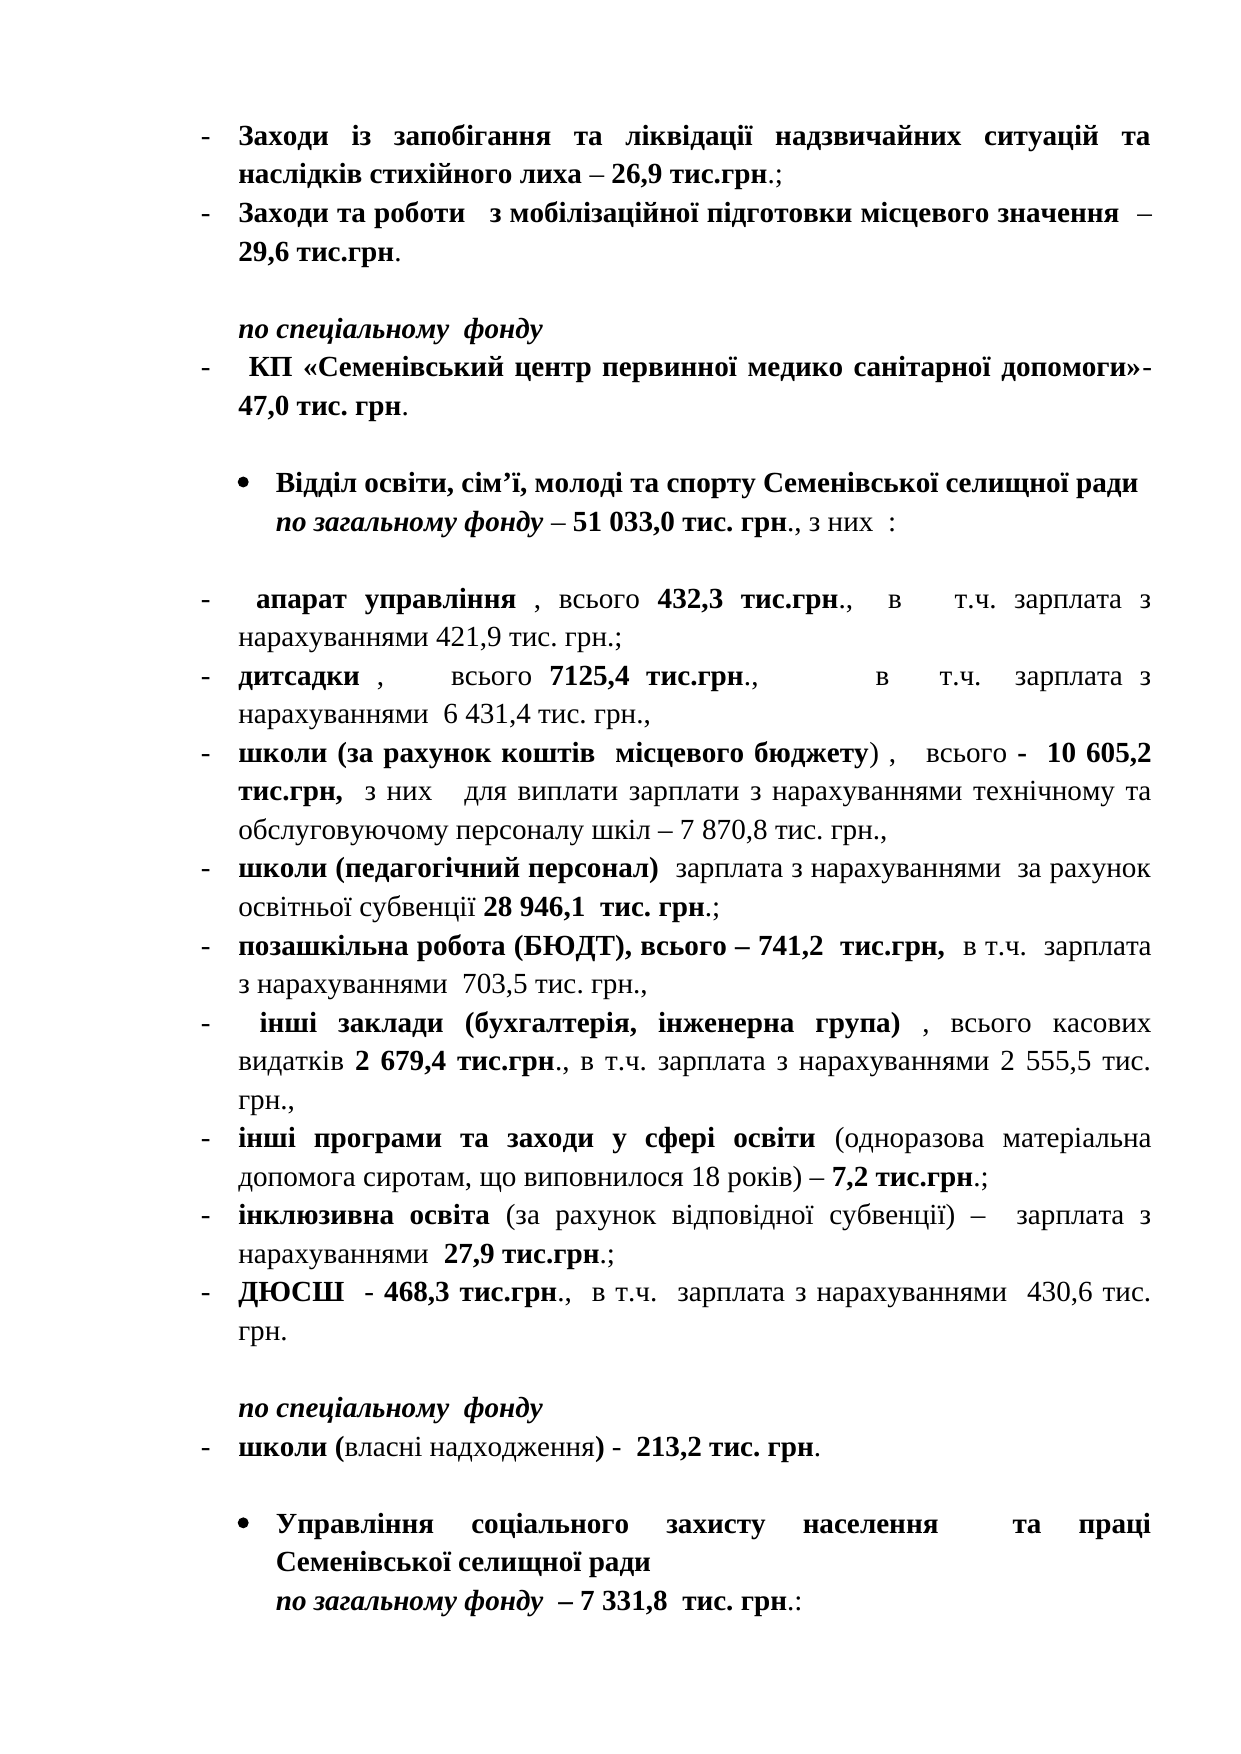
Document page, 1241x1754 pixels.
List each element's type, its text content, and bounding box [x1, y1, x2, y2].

list Заходи із запобігання та ліквідації надзвичайних ситуацій та наслідків стихійного лиха – 26,9 тис.грн.; [201, 118, 1152, 190]
list школи (за рахунок коштів місцевого бюджету) , всього - 10 605,2 тис.грн, з них для виплати зарплати з нарахуваннями технічному та обслуговуючому персоналу шкіл – 7 870,8 тис. грн., [201, 735, 1152, 846]
list дитсадки , всього 7125,4 тис.грн., в т.ч. зарплата з нарахуваннями 6 431,4 тис. грн., [201, 658, 1152, 730]
list інші заклади (бухгалтерія, інженерна група) , всього касових видатків 2 679,4 тис.грн., в т.ч. зарплата з нарахуваннями 2 555,5 тис. грн., [201, 1005, 1152, 1115]
list ДЮСШ - 468,3 тис.грн., в т.ч. зарплата з нарахуваннями 430,6 тис. грн. [201, 1274, 1152, 1347]
list по загальному фонду – 51 033,0 тис. грн., з них : [276, 504, 1152, 537]
list позашкільна робота (БЮДТ), всього – 741,2 тис.грн, в т.ч. зарплата з нарахуваннями 703,5 тис. грн., [201, 928, 1152, 1000]
list інклюзивна освіта (за рахунок відповідної субвенції) – зарплата з нарахуваннями 27,9 тис.грн.; [201, 1197, 1152, 1269]
list по спеціальному фонду [238, 311, 1152, 344]
list школи (власні надходження) - 213,2 тис. грн. [201, 1429, 1152, 1462]
list школи (педагогічний персонал) зарплата з нарахуваннями за рахунок освітньої субвенції 28 946,1 тис. грн.; [201, 851, 1152, 923]
list по спеціальному фонду [238, 1390, 1152, 1424]
list Управління соціального захисту населення та праці Семенівської селищної ради [238, 1506, 1152, 1578]
list апарат управління , всього 432,3 тис.грн., в т.ч. зарплата з нарахуваннями 421,9 тис. грн.; [201, 581, 1152, 653]
list КП «Семенівський центр первинної медико санітарної допомоги»- 47,0 тис. грн. [201, 349, 1152, 421]
list інші програми та заходи у сфері освіти (одноразова матеріальна допомога сиротам, що виповнилося 18 років) – 7,2 тис.грн.; [201, 1120, 1152, 1192]
list Заходи та роботи з мобілізаційної підготовки місцевого значення – 29,6 тис.грн. [201, 195, 1152, 267]
list Відділ освіти, сім’ї, молоді та спорту Семенівської селищної ради [238, 465, 1152, 499]
list по загальному фонду – 7 331,8 тис. грн.: [276, 1583, 1152, 1616]
